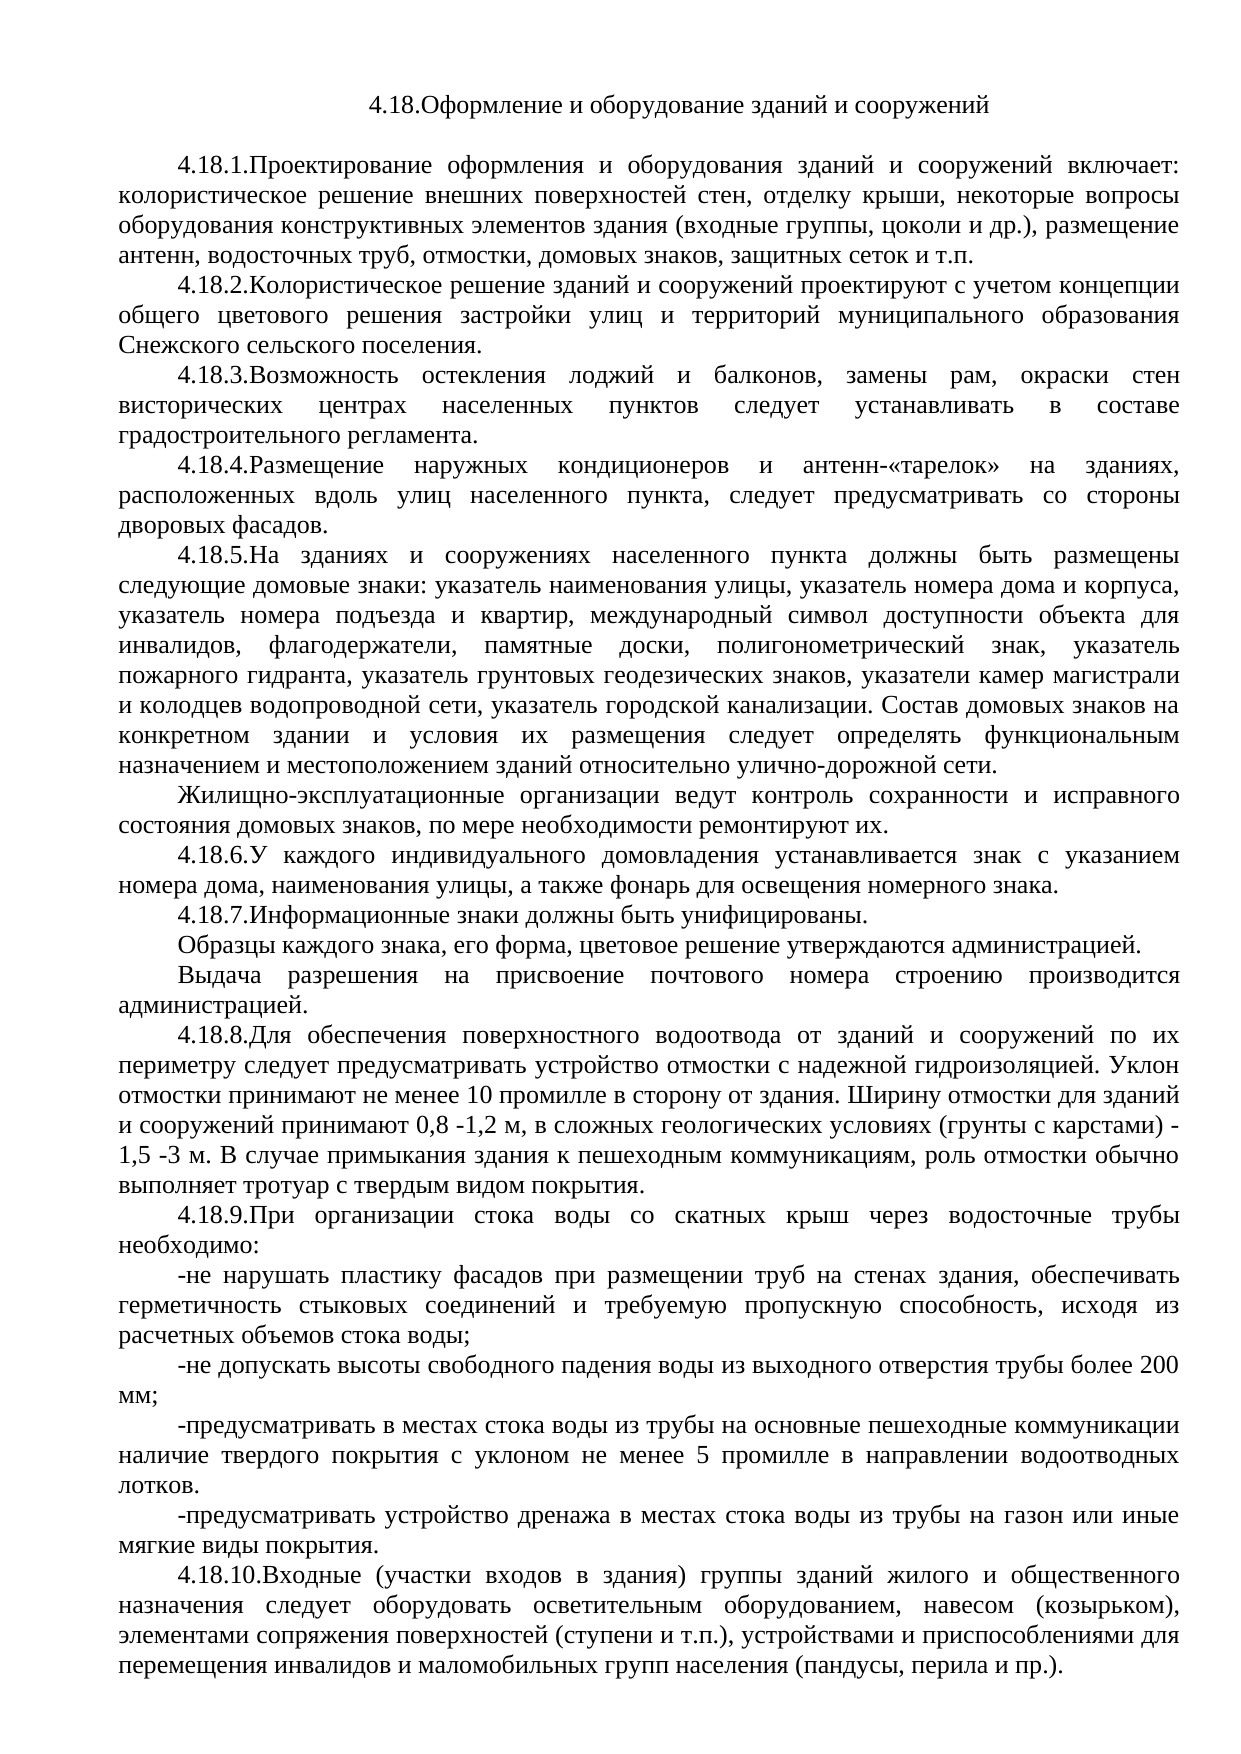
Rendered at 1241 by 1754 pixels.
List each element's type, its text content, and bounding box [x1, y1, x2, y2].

text 4.18.2.Колористическое решение зданий и сооружений проектируют с учетом концепции общего цветового решения застройки улиц и территорий муниципального образования Снежского сельского поселения. [118, 269, 1181, 359]
text Жилищно-эксплуатационные организации ведут контроль сохранности и исправного состояния домовых знаков, по мере необходимости ремонтируют их. [118, 779, 1181, 839]
text -не допускать высоты свободного падения воды из выходного отверстия трубы более ; [118, 1349, 1181, 1409]
text 4.18.10.Входные (участки входов в здания) группы зданий жилого и общественного назначения следует оборудовать осветительным оборудованием, навесом (козырьком), элементами сопряжения поверхностей (ступени и т.п.), устройствами и приспособлениями для перемещения инвалидов и маломобильных групп населения (пандусы, перила и пр.). [118, 1559, 1181, 1679]
text 4.18.4.Размещение наружных кондиционеров и антенн-«тарелок» на зданиях, расположенных вдоль улиц населенного пункта, следует предусматривать со стороны дворовых фасадов. [118, 449, 1181, 539]
text -не нарушать пластику фасадов при размещении труб на стенах здания, обеспечивать герметичность стыковых соединений и требуемую пропускную способность, исходя из расчетных объемов стока воды; [118, 1259, 1181, 1349]
text 4.18.9.При организации стока воды со скатных крыш через водосточные трубы необходимо: [118, 1199, 1181, 1259]
text 4.18.7.Информационные знаки должны быть унифицированы. [118, 899, 1181, 929]
text -предусматривать устройство дренажа в местах стока воды из трубы на газон или иные мягкие виды покрытия. [118, 1499, 1181, 1559]
text 4.18.8.Для обеспечения поверхностного водоотвода от зданий и сооружений по их периметру следует предусматривать устройство отмостки с надежной гидроизоляцией. Уклон отмостки принимают не менее 10 промилле в сторону от здания. Ширину отмостки для зданий и сооружений принимают 0,8 , в сложных геологических условиях (грунты с карстами) -1,5 . В случае примыкания здания к пешеходным коммуникациям, роль отмостки обычно выполняет тротуар с твердым видом покрытия. [118, 1019, 1181, 1199]
text 4.18.6.У каждого индивидуального домовладения устанавливается знак с указанием номера дома, наименования улицы, а также фонарь для освещения номерного знака. [118, 839, 1181, 899]
text 4.18.Оформление и оборудование зданий и сооружений [118, 89, 1181, 119]
text 4.18.1.Проектирование оформления и оборудования зданий и сооружений включает: колористическое решение внешних поверхностей стен, отделку крыши, некоторые вопросы оборудования конструктивных элементов здания (входные группы, цоколи и др.), размещение антенн, водосточных труб, отмостки, домовых знаков, защитных сеток и т.п. [118, 149, 1181, 269]
text 4.18.5.На зданиях и сооружениях населенного пункта должны быть размещены следующие домовые знаки: указатель наименования улицы, указатель номера дома и корпуса, указатель номера подъезда и квартир, международный символ доступности объекта для инвалидов, флагодержатели, памятные доски, полигонометрический знак, указатель пожарного гидранта, указатель грунтовых геодезических знаков, указатели камер магистрали и колодцев водопроводной сети, указатель городской канализации. Состав домовых знаков на конкретном здании и условия их размещения следует определять функциональным назначением и местоположением зданий относительно улично-дорожной сети. [118, 539, 1181, 779]
text 4.18.3.Возможность остекления лоджий и балконов, замены рам, окраски стен висторических центрах населенных пунктов следует устанавливать в составе градостроительного регламента. [118, 359, 1181, 449]
text -предусматривать в местах стока воды из трубы на основные пешеходные коммуникации наличие твердого покрытия с уклоном не менее 5 промилле в направлении водоотводных лотков. [118, 1409, 1181, 1499]
text Образцы каждого знака, его форма, цветовое решение утверждаются администрацией. [118, 929, 1181, 959]
text Выдача разрешения на присвоение почтового номера строению производится администрацией. [118, 959, 1181, 1019]
